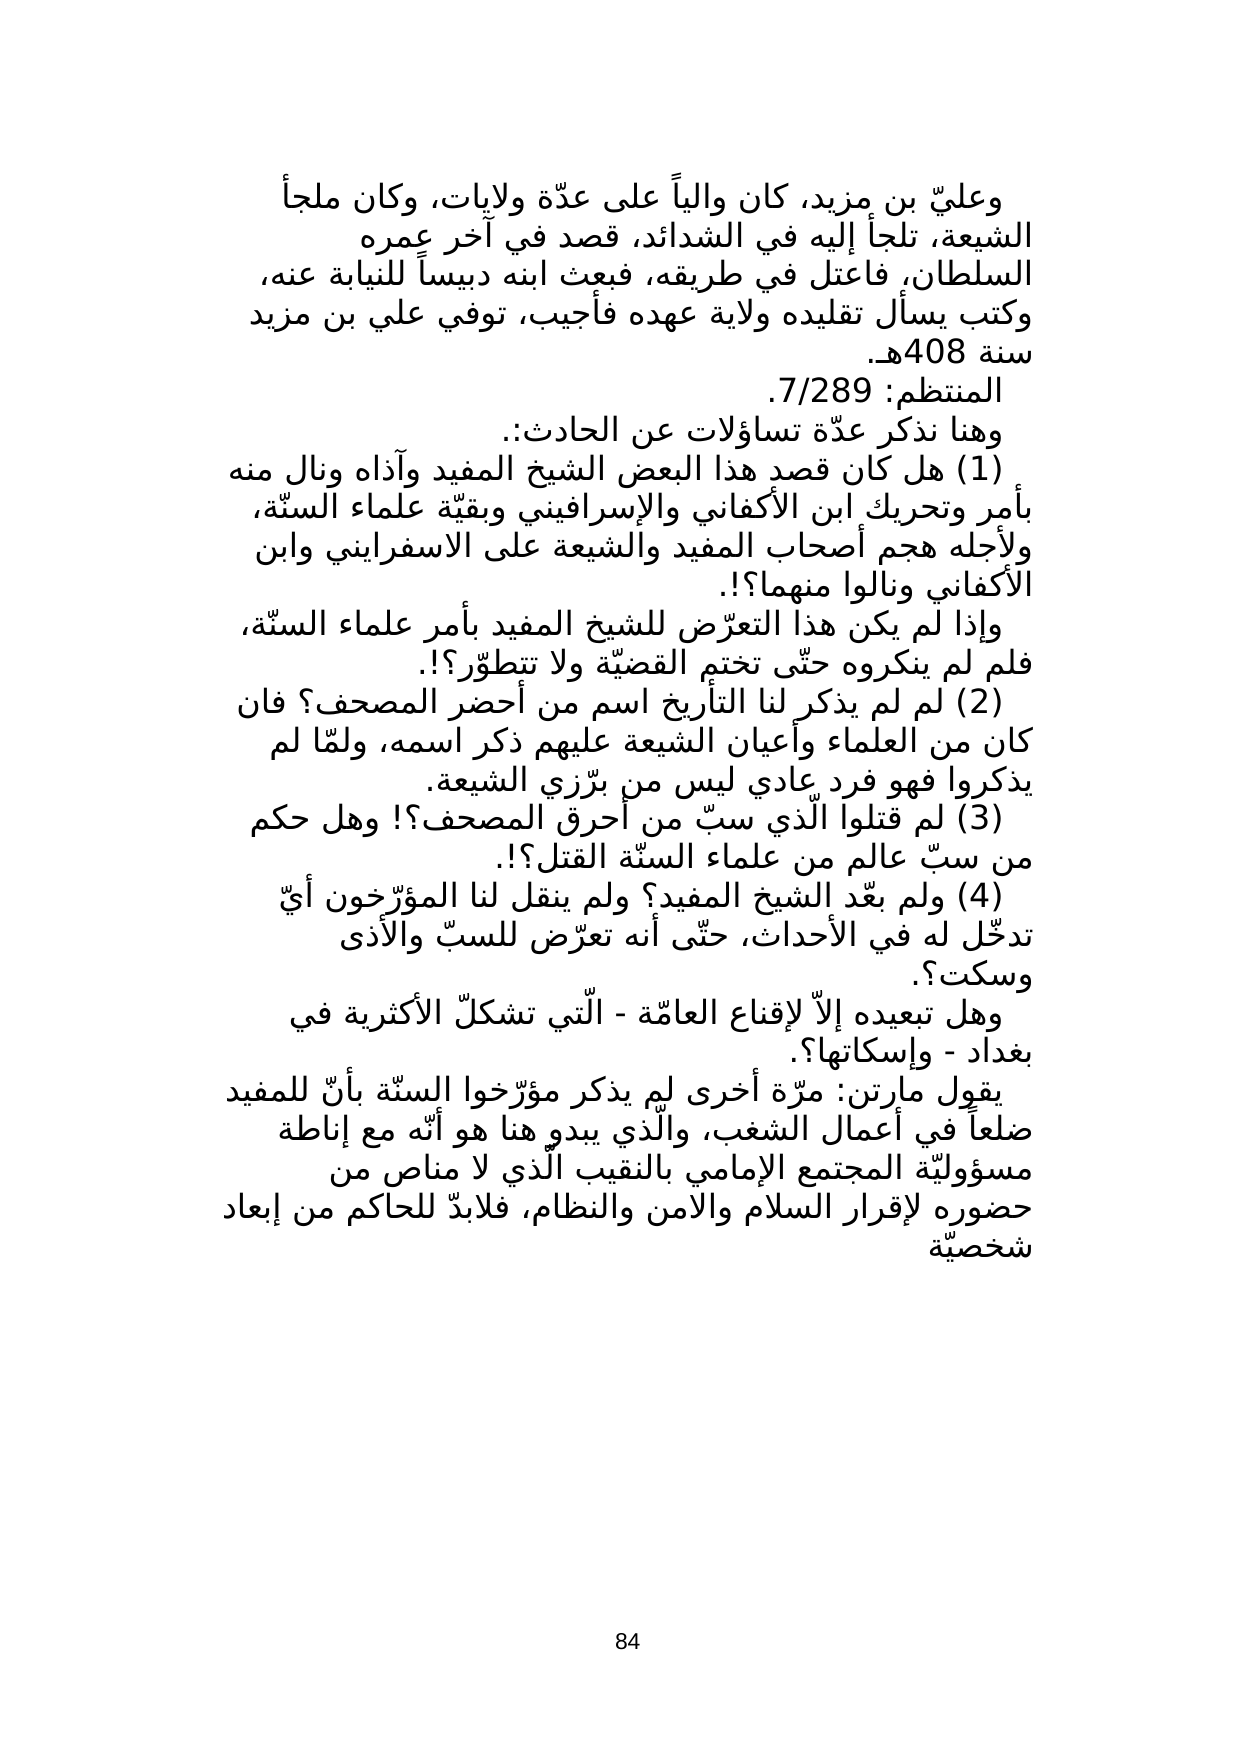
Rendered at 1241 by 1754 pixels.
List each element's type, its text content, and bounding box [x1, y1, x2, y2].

text (4) ولم بعّد الشيخ المفيد؟ ولم ينقل لنا المؤرّخون أيّ تدخّل له في الأحداث، حتّى أنه تعرّض للسبّ والأذى وسكت؟. [222, 877, 1033, 993]
text وهنا نذكر عدّة تساؤلات عن الحادث:. [222, 410, 1033, 449]
text وإذا لم يكن هذا التعرّض للشيخ المفيد بأمر علماء السنّة، فلم لم ينكروه حتّى تختم القضيّة ولا تتطوّر؟!. [222, 604, 1033, 682]
text (2) لم لم يذكر لنا التأريخ اسم من أحضر المصحف؟ فان كان من العلماء وأعيان الشيعة عليهم ذكر اسمه، ولمّا لم يذكروا فهو فرد عادي ليس من برّزي الشيعة. [222, 682, 1033, 799]
text وهل تبعيده إلاّ لإقناع العامّة - الّتي تشكلّ الأكثرية في بغداد - وإسكاتها؟. [222, 993, 1033, 1071]
text وعليّ بن مزيد، كان والياً على عدّة ولايات، وكان ملجأ الشيعة، تلجأ إليه في الشدائد، قصد في آخر عمره السلطان، فاعتل في طريقه، فبعث ابنه دبيساً للنيابة عنه، وكتب يسأل تقليده ولاية عهده فأجيب، توفي علي بن مزيد سنة 408هـ. [222, 177, 1033, 371]
text يقول مارتن: مرّة أخرى لم يذكر مؤرّخوا السنّة بأنّ للمفيد ضلعاً في أعمال الشغب، والّذي يبدو هنا هو أنّه مع إناطة مسؤوليّة المجتمع الإمامي بالنقيب الّذي لا مناص من حضوره لإقرار السلام والامن والنظام، فلابدّ للحاكم من إبعاد شخصيّة [222, 1071, 1033, 1265]
text (3) لم قتلوا الّذي سبّ من أحرق المصحف؟! وهل حكم من سبّ عالم من علماء السنّة القتل؟!. [222, 799, 1033, 877]
text المنتظم: 7/289. [222, 371, 1033, 410]
text (1) هل كان قصد هذا البعض الشيخ المفيد وآذاه ونال منه بأمر وتحريك ابن الأكفاني والإسرافيني وبقيّة علماء السنّة، ولأجله هجم أصحاب المفيد والشيعة على الاسفرايني وابن الأكفاني ونالوا منهما؟!. [222, 449, 1033, 604]
